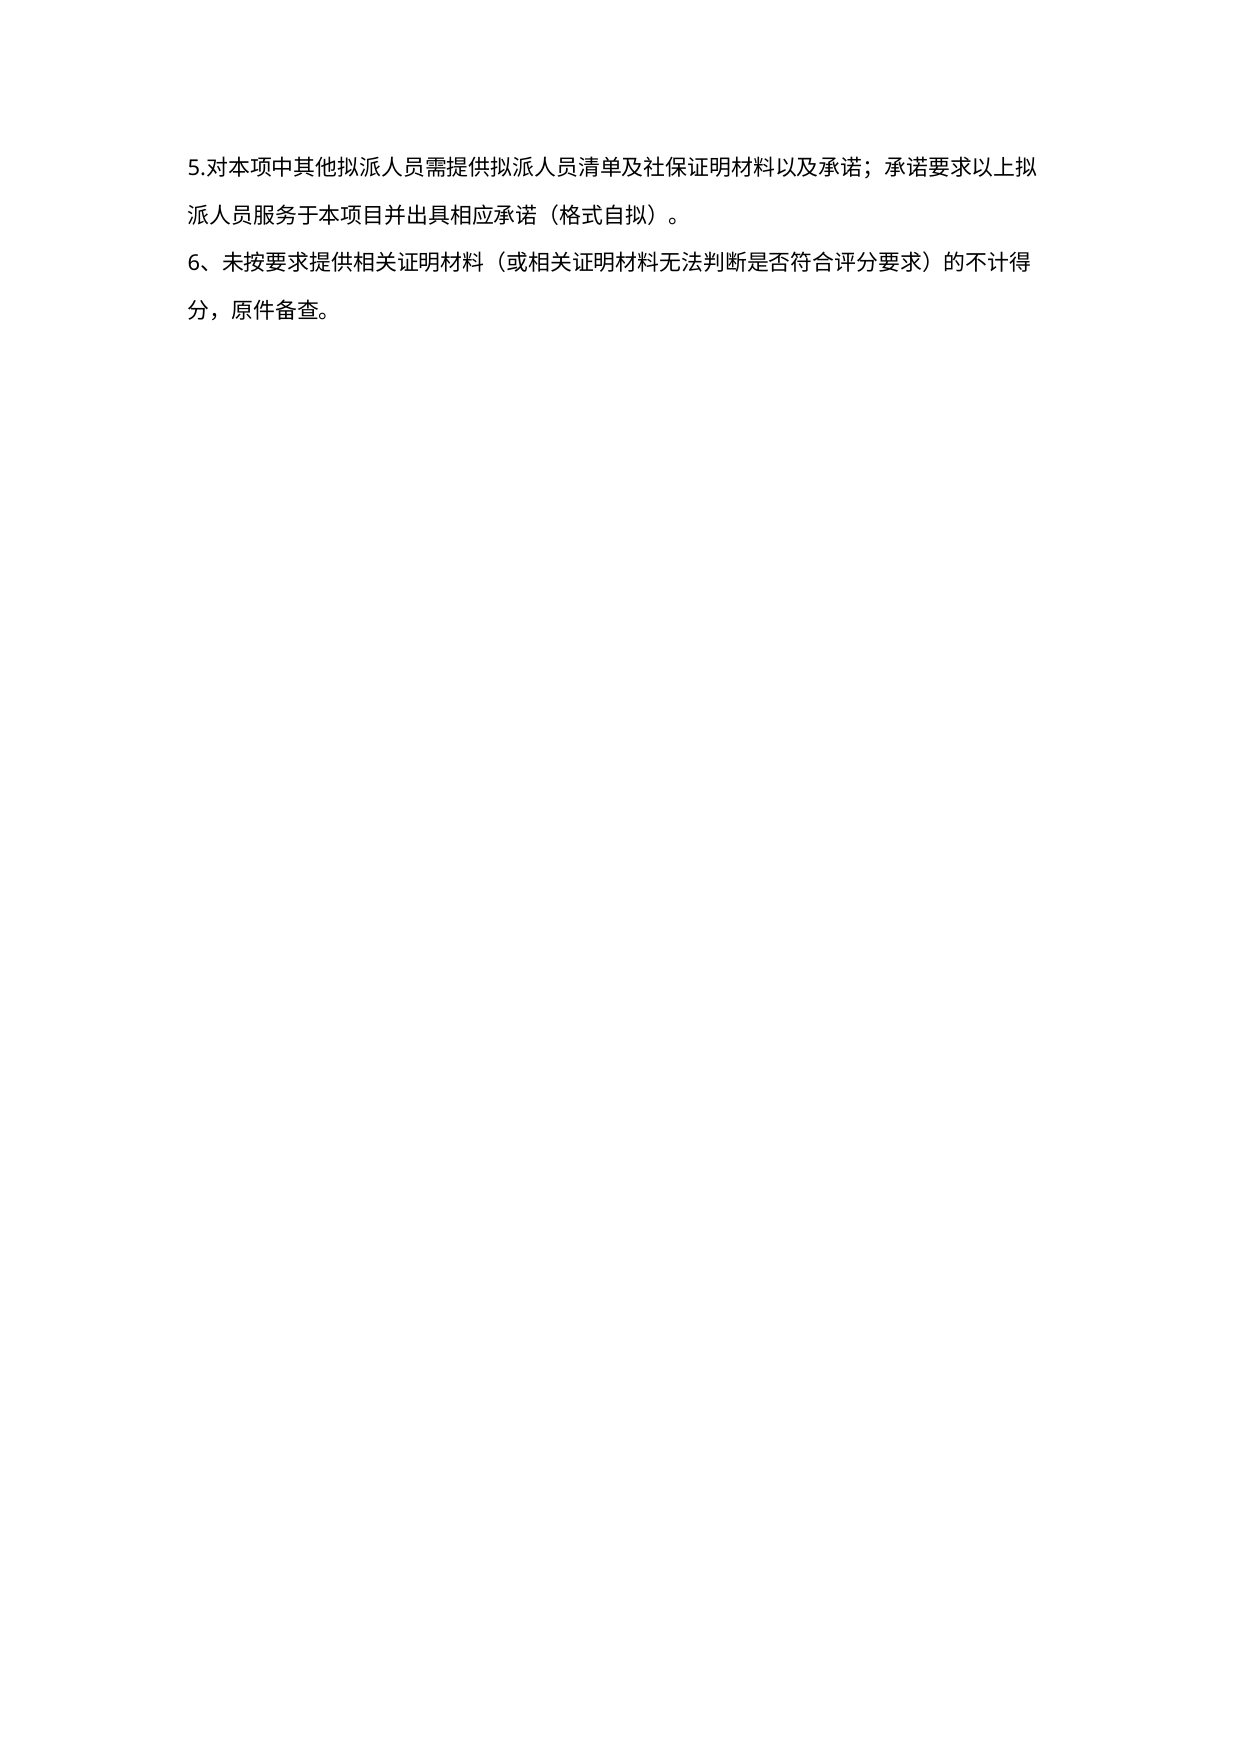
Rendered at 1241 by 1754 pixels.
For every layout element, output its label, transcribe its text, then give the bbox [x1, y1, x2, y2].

text 6、未按要求提供相关证明材料（或相关证明材料无法判断是否符合评分要求）的不计得分，原件备查。 [187, 245, 1053, 324]
text 5.对本项中其他拟派人员需提供拟派人员清单及社保证明材料以及承诺；承诺要求以上拟派人员服务于本项目并出具相应承诺（格式自拟）。 [187, 150, 1053, 229]
